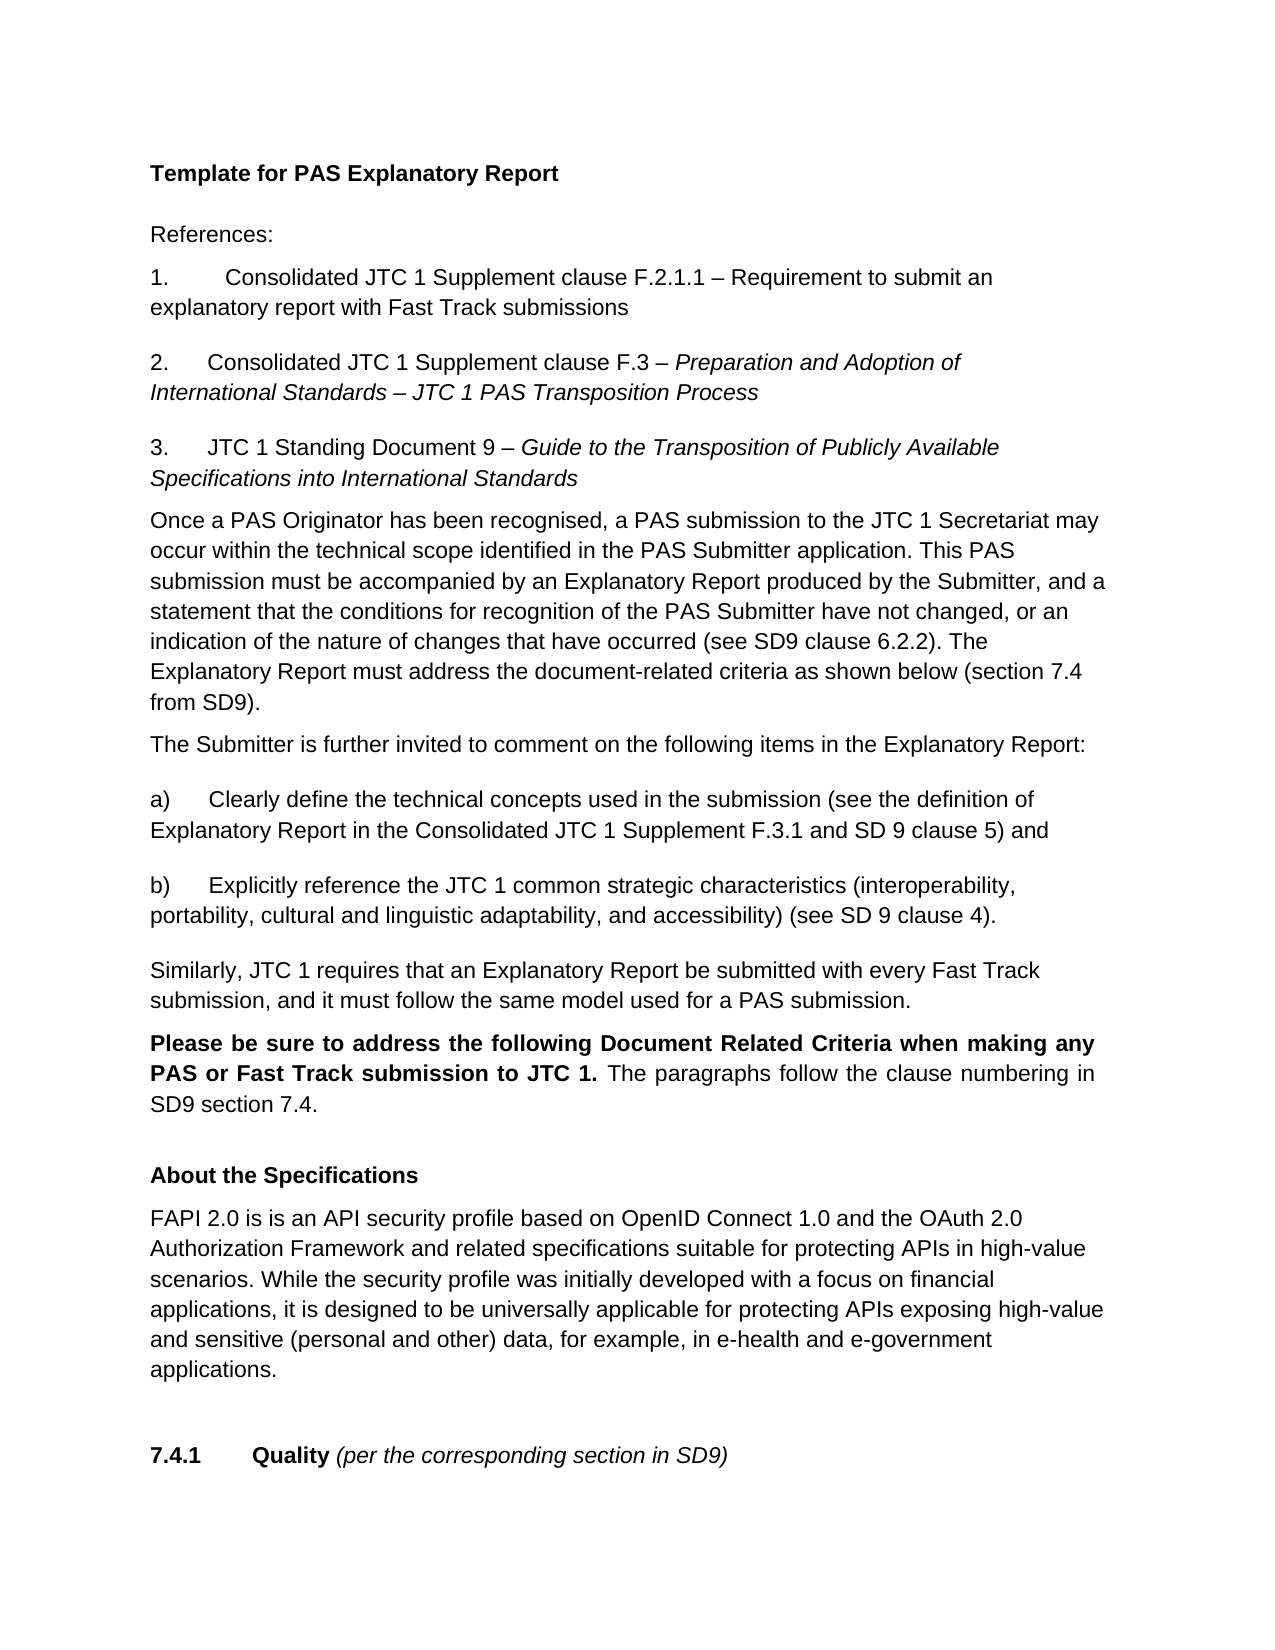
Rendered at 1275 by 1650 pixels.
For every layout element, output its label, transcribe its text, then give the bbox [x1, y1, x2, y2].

subtitle About the Specifications [150, 1162, 1125, 1189]
text The Submitter is further invited to comment on the following items in the Explanatory Report: [150, 731, 1125, 758]
text FAPI 2.0 is is an API security profile based on OpenID Connect 1.0 and the OAuth 2.0 Authorization Framework and related specifications suitable for protecting APIs in high-value scenarios. While the security profile was initially developed with a focus on financial applications, it is designed to be universally applicable for protecting APIs exposing high-value and sensitive (personal and other) data, for example, in e-health and e-government applications. [150, 1205, 1125, 1383]
text 2. Consolidated JTC 1 Supplement clause F.3 – Preparation and Adoption of International Standards – JTC 1 PAS Transposition Process [150, 349, 1002, 406]
text Once a PAS Originator has been recognised, a PAS submission to the JTC 1 Secretariat may occur within the technical scope identified in the PAS Submitter application. This PAS submission must be accompanied by an Explanatory Report produced by the Submitter, and a statement that the conditions for recognition of the PAS Submitter have not changed, or an indication of the nature of changes that have occurred (see SD9 clause 6.2.2). The Explanatory Report must address the document-related criteria as shown below (section 7.4 from SD9). [150, 507, 1112, 715]
text References: [150, 221, 1125, 247]
text a) Clearly define the technical concepts used in the submission (see the definition of Explanatory Report in the Consolidated JTC 1 Supplement F.3.1 and SD 9 clause 5) and [150, 786, 1104, 843]
text 1. Consolidated JTC 1 Supplement clause F.2.1.1 – Requirement to submit an explanatory report with Fast Track submissions [150, 263, 1017, 320]
text Please be sure to address the following Document Related Criteria when making any PAS or Fast Track submission to JTC 1. The paragraphs follow the clause numbering in SD9 section 7.4. [150, 1030, 1096, 1117]
subtitle 7.4.1 Quality (per the corresponding section in SD9) [150, 1442, 1125, 1468]
text 3. JTC 1 Standing Document 9 – Guide to the Transposition of Publicly Available Specifications into International Standards [150, 434, 1042, 491]
text b) Explicitly reference the JTC 1 common strategic characteristics (interoperability, portability, cultural and linguistic adaptability, and accessibility) (see SD 9 clause 4). [150, 872, 1096, 928]
subtitle Template for PAS Explanatory Report [150, 160, 1125, 187]
text Similarly, JTC 1 requires that an Explanatory Report be submitted with every Fast Track submission, and it must follow the same model used for a PAS submission. [150, 957, 1125, 1014]
